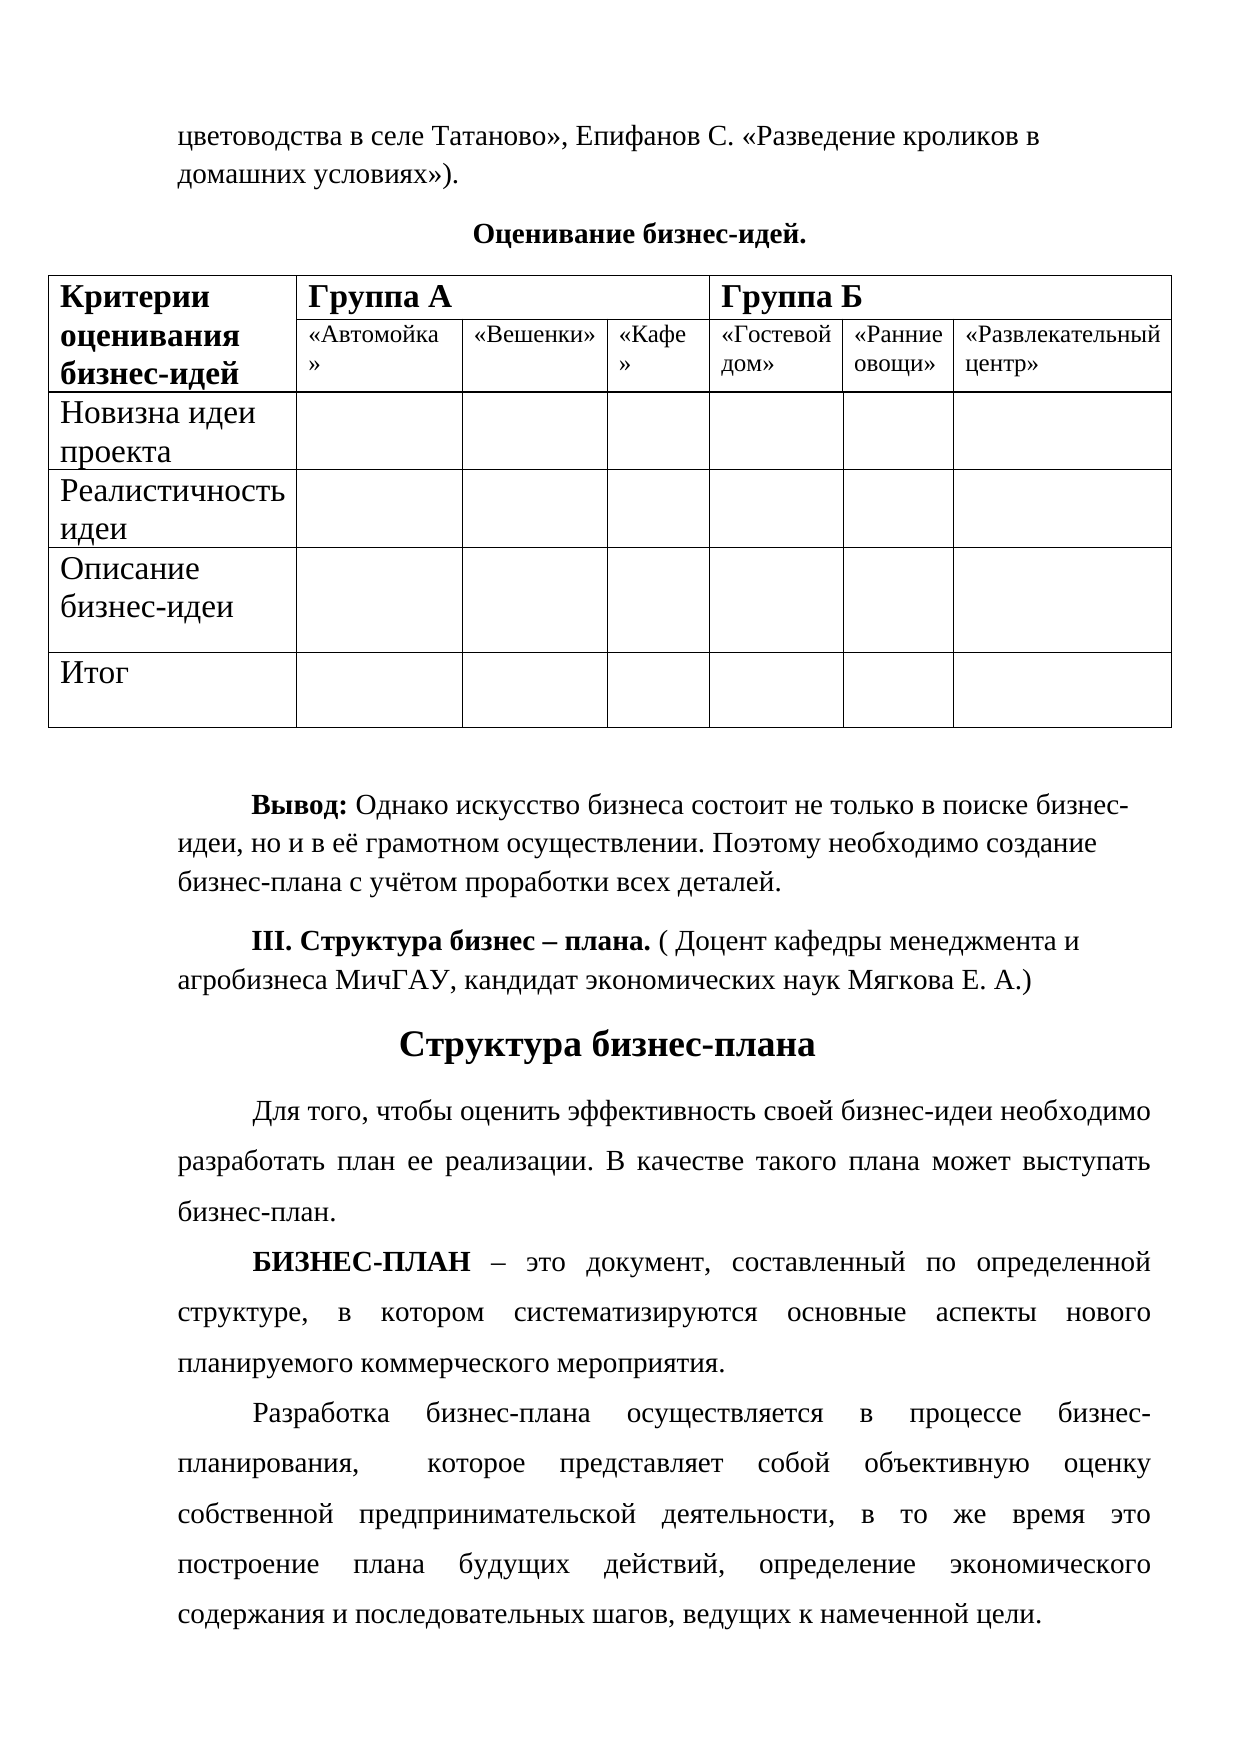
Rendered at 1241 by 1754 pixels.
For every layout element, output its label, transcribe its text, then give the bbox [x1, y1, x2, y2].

text III. Структура бизнес – плана. ( Доцент кафедры менеджмента и агробизнеса МичГАУ, кандидат экономических наук Мягкова Е. А.) [177, 923, 1152, 996]
table_cell [463, 470, 607, 547]
table_cell [608, 393, 709, 469]
table_cell [463, 393, 607, 469]
text Структура бизнес-плана [177, 1021, 1152, 1064]
table_cell [954, 653, 1171, 727]
table_cell [297, 548, 462, 652]
table_cell [297, 393, 462, 469]
table_cell [844, 548, 953, 652]
table_cell «Ранние овощи» [843, 320, 953, 391]
table_cell [954, 470, 1171, 547]
table_cell «Гостевой дом» [710, 320, 842, 391]
table_cell [710, 653, 843, 727]
table_cell Итог [49, 653, 296, 727]
table_header Группа А [297, 276, 709, 318]
text Вывод: Однако искусство бизнеса состоит не только в поиске бизнес-идеи, но и в её грамотном осуществлении. Поэтому необходимо создание бизнес-плана с учётом проработки всех деталей. [177, 787, 1152, 898]
table_cell [844, 393, 953, 469]
table_cell Новизна идеи проекта [49, 393, 296, 469]
table_cell «Автомойка» [297, 320, 462, 391]
text Разработка бизнес-плана осуществляется в процессе бизнес-планирования, которое представляет собой объективную оценку собственной предпринимательской деятельности, в то же время это построение плана будущих действий, определение экономического содержания и последовательных шагов, ведущих к намеченной цели. [177, 1395, 1152, 1630]
text Оценивание бизнес-идей. [177, 216, 1152, 249]
table_cell Реалистичность идеи [49, 470, 296, 547]
table_cell [710, 393, 843, 469]
table_cell [297, 470, 462, 547]
table_cell «Вешенки» [463, 320, 607, 391]
table_cell [844, 653, 953, 727]
table_cell [608, 470, 709, 547]
table_cell [710, 470, 843, 547]
table_cell [463, 653, 607, 727]
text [177, 118, 1152, 190]
table_cell [297, 653, 462, 727]
table_header Критерии оценивания бизнес-идей [49, 276, 296, 391]
table_header Группа Б [710, 276, 1171, 318]
text БИЗНЕС-ПЛАН – это документ, составленный по определенной структуре, в котором систематизируются основные аспекты нового планируемого коммерческого мероприятия. [177, 1244, 1152, 1378]
table_cell Описание бизнес-идеи [49, 548, 296, 652]
table_cell «Развлекательный центр» [954, 320, 1171, 391]
table_cell [954, 548, 1171, 652]
table_cell [463, 548, 607, 652]
table_cell [954, 393, 1171, 469]
table_cell [710, 548, 843, 652]
text Для того, чтобы оценить эффективность своей бизнес-идеи необходимо разработать план ее реализации. В качестве такого плана может выступать бизнес-план. [177, 1093, 1152, 1227]
table_cell [608, 653, 709, 727]
table_cell [844, 470, 953, 547]
table_cell [608, 548, 709, 652]
table_cell «Кафе» [608, 320, 709, 391]
